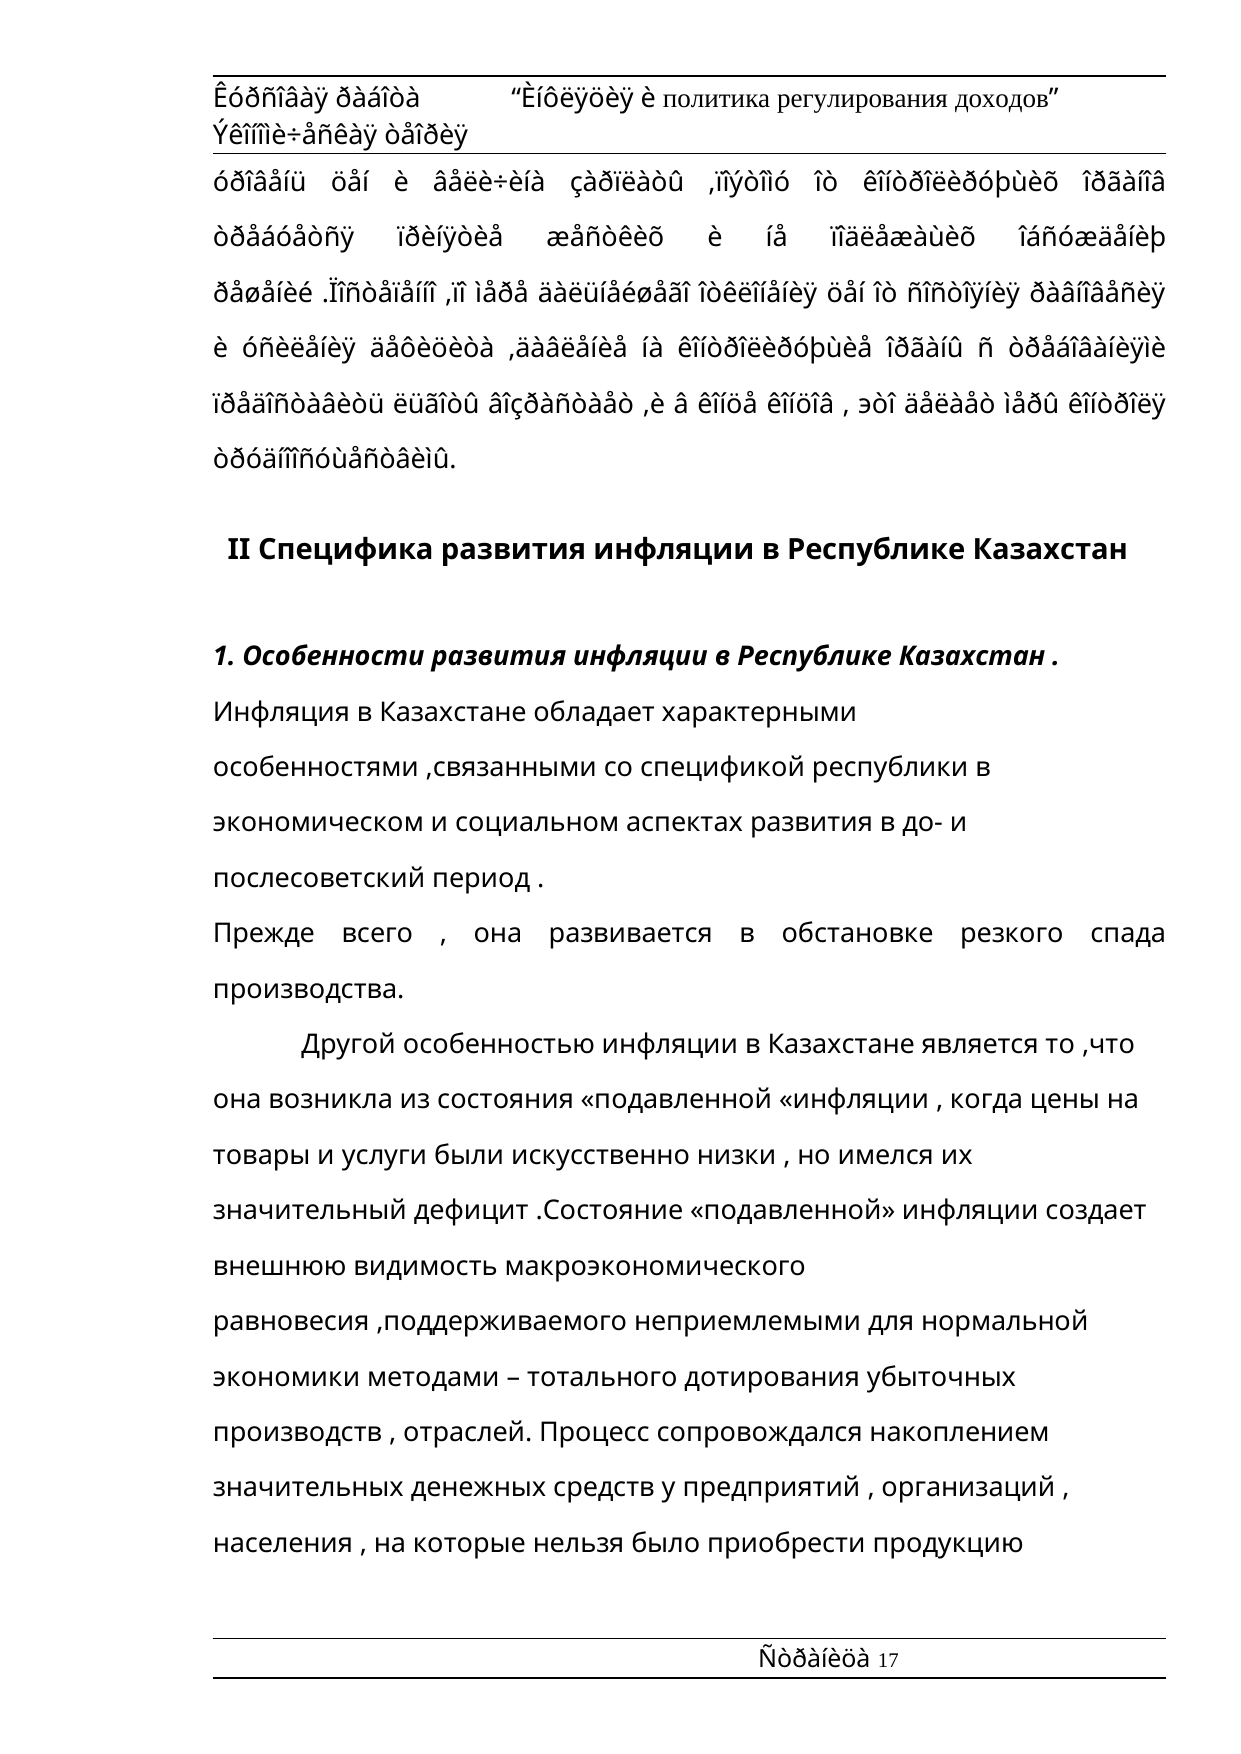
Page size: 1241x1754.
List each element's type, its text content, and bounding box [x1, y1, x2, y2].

text Инфляция в Казахстане обладает характерными особенностями ,связанными со спецификой республики в экономическом и социальном аспектах развития в до- и послесоветский период . [213, 692, 1166, 895]
text Прежде всего , она развивается в обстановке резкого спада производства. [213, 914, 1166, 1006]
text 1. Особенности развития инфляции в Республике Казахстан . [213, 637, 1166, 673]
text II Специфика развития инфляции в Республике Казахстан [227, 528, 1166, 568]
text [213, 1024, 1166, 1560]
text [213, 162, 1166, 477]
